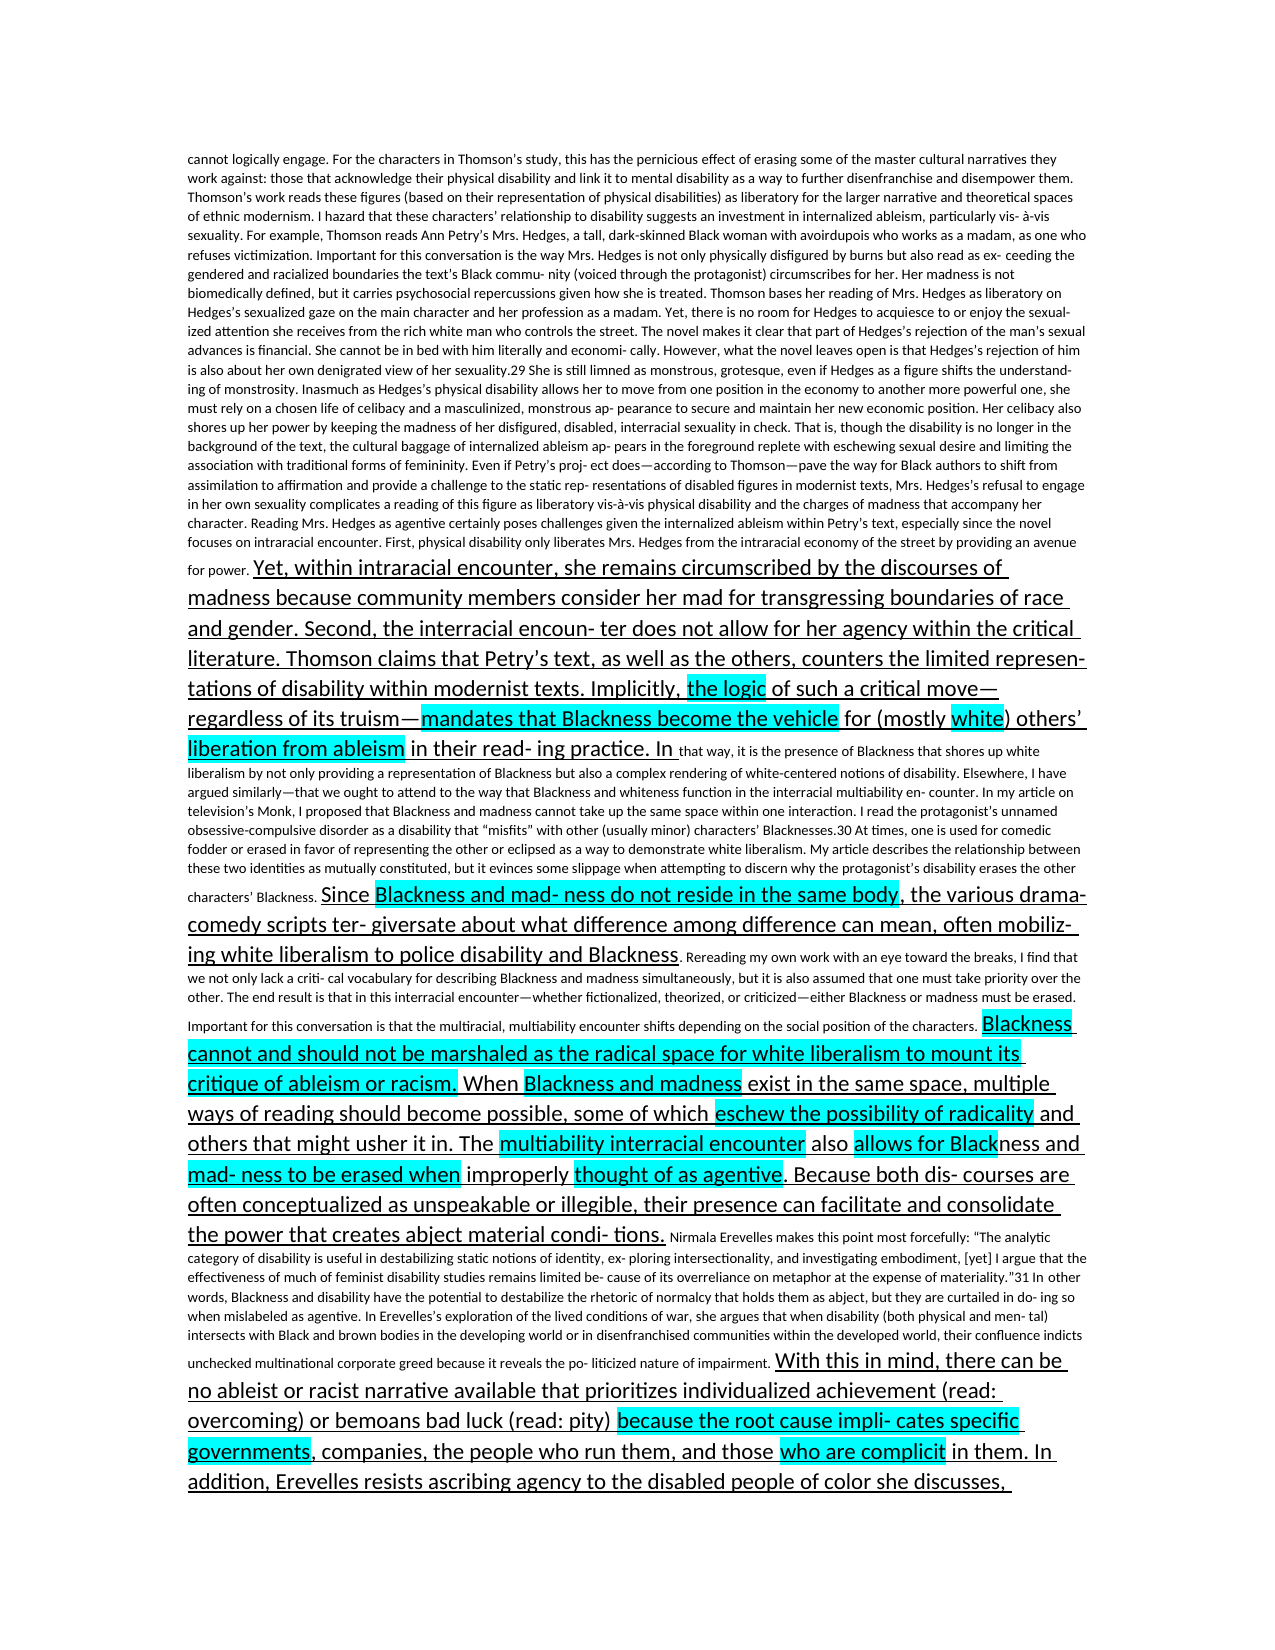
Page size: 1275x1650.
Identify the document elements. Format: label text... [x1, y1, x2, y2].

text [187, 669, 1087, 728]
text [187, 150, 1087, 668]
